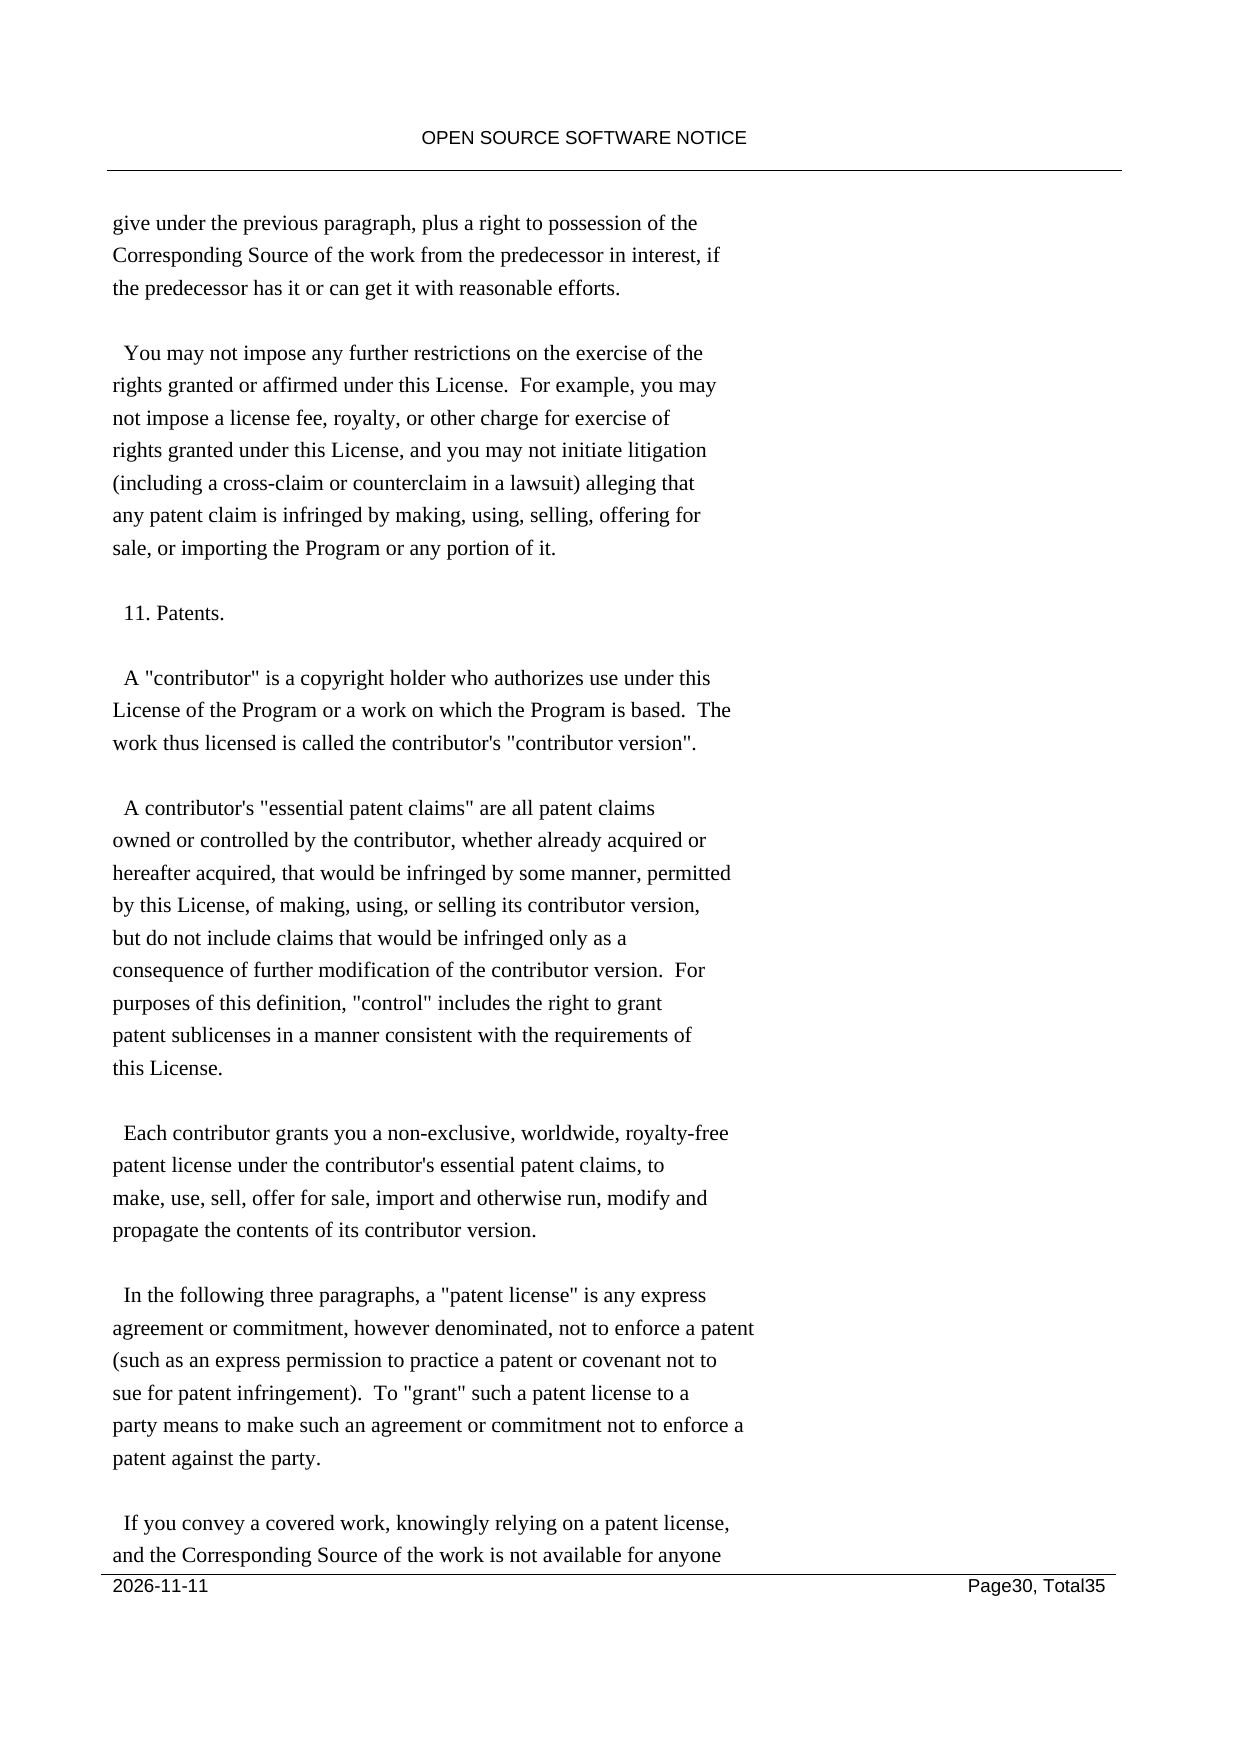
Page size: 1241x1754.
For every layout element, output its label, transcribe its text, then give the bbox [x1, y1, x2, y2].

text consequence of further modification of the contributor version. For [112, 954, 1128, 986]
text License of the Program or a work on which the Program is based. The [112, 694, 1128, 726]
text 11. Patents. [112, 596, 1128, 629]
text any patent claim is infringed by making, using, selling, offering for [112, 499, 1128, 531]
text You may not impose any further restrictions on the exercise of the [112, 336, 1128, 369]
text rights granted or affirmed under this License. For example, you may [112, 369, 1128, 401]
text and the Corresponding Source of the work is not available for anyone [112, 1539, 1128, 1571]
text hereafter acquired, that would be infringed by some manner, permitted [112, 856, 1128, 889]
text patent sublicenses in a manner consistent with the requirements of [112, 1019, 1128, 1051]
text In the following three paragraphs, a "patent license" is any express [112, 1279, 1128, 1311]
text sue for patent infringement). To "grant" such a patent license to a [112, 1376, 1128, 1409]
text A contributor's "essential patent claims" are all patent claims [112, 791, 1128, 824]
text agreement or commitment, however denominated, not to enforce a patent [112, 1311, 1128, 1344]
text Corresponding Source of the work from the predecessor in interest, if [112, 239, 1128, 271]
text give under the previous paragraph, plus a right to possession of the [112, 206, 1128, 239]
text propagate the contents of its contributor version. [112, 1214, 1128, 1246]
text Each contributor grants you a non-exclusive, worldwide, royalty-free [112, 1116, 1128, 1149]
text by this License, of making, using, or selling its contributor version, [112, 889, 1128, 921]
text the predecessor has it or can get it with reasonable efforts. [112, 271, 1128, 304]
text make, use, sell, offer for sale, import and otherwise run, modify and [112, 1181, 1128, 1214]
text A "contributor" is a copyright holder who authorizes use under this [112, 661, 1128, 694]
text this License. [112, 1051, 1128, 1084]
text sale, or importing the Program or any portion of it. [112, 531, 1128, 564]
text rights granted under this License, and you may not initiate litigation [112, 434, 1128, 466]
text not impose a license fee, royalty, or other charge for exercise of [112, 401, 1128, 434]
text purposes of this definition, "control" includes the right to grant [112, 986, 1128, 1019]
text work thus licensed is called the contributor's "contributor version". [112, 726, 1128, 759]
text party means to make such an agreement or commitment not to enforce a [112, 1409, 1128, 1441]
text If you convey a covered work, knowingly relying on a patent license, [112, 1506, 1128, 1539]
text (including a cross-claim or counterclaim in a lawsuit) alleging that [112, 466, 1128, 499]
text owned or controlled by the contributor, whether already acquired or [112, 824, 1128, 856]
text patent license under the contributor's essential patent claims, to [112, 1149, 1128, 1181]
text but do not include claims that would be infringed only as a [112, 921, 1128, 954]
text patent against the party. [112, 1441, 1128, 1474]
text (such as an express permission to practice a patent or covenant not to [112, 1344, 1128, 1376]
